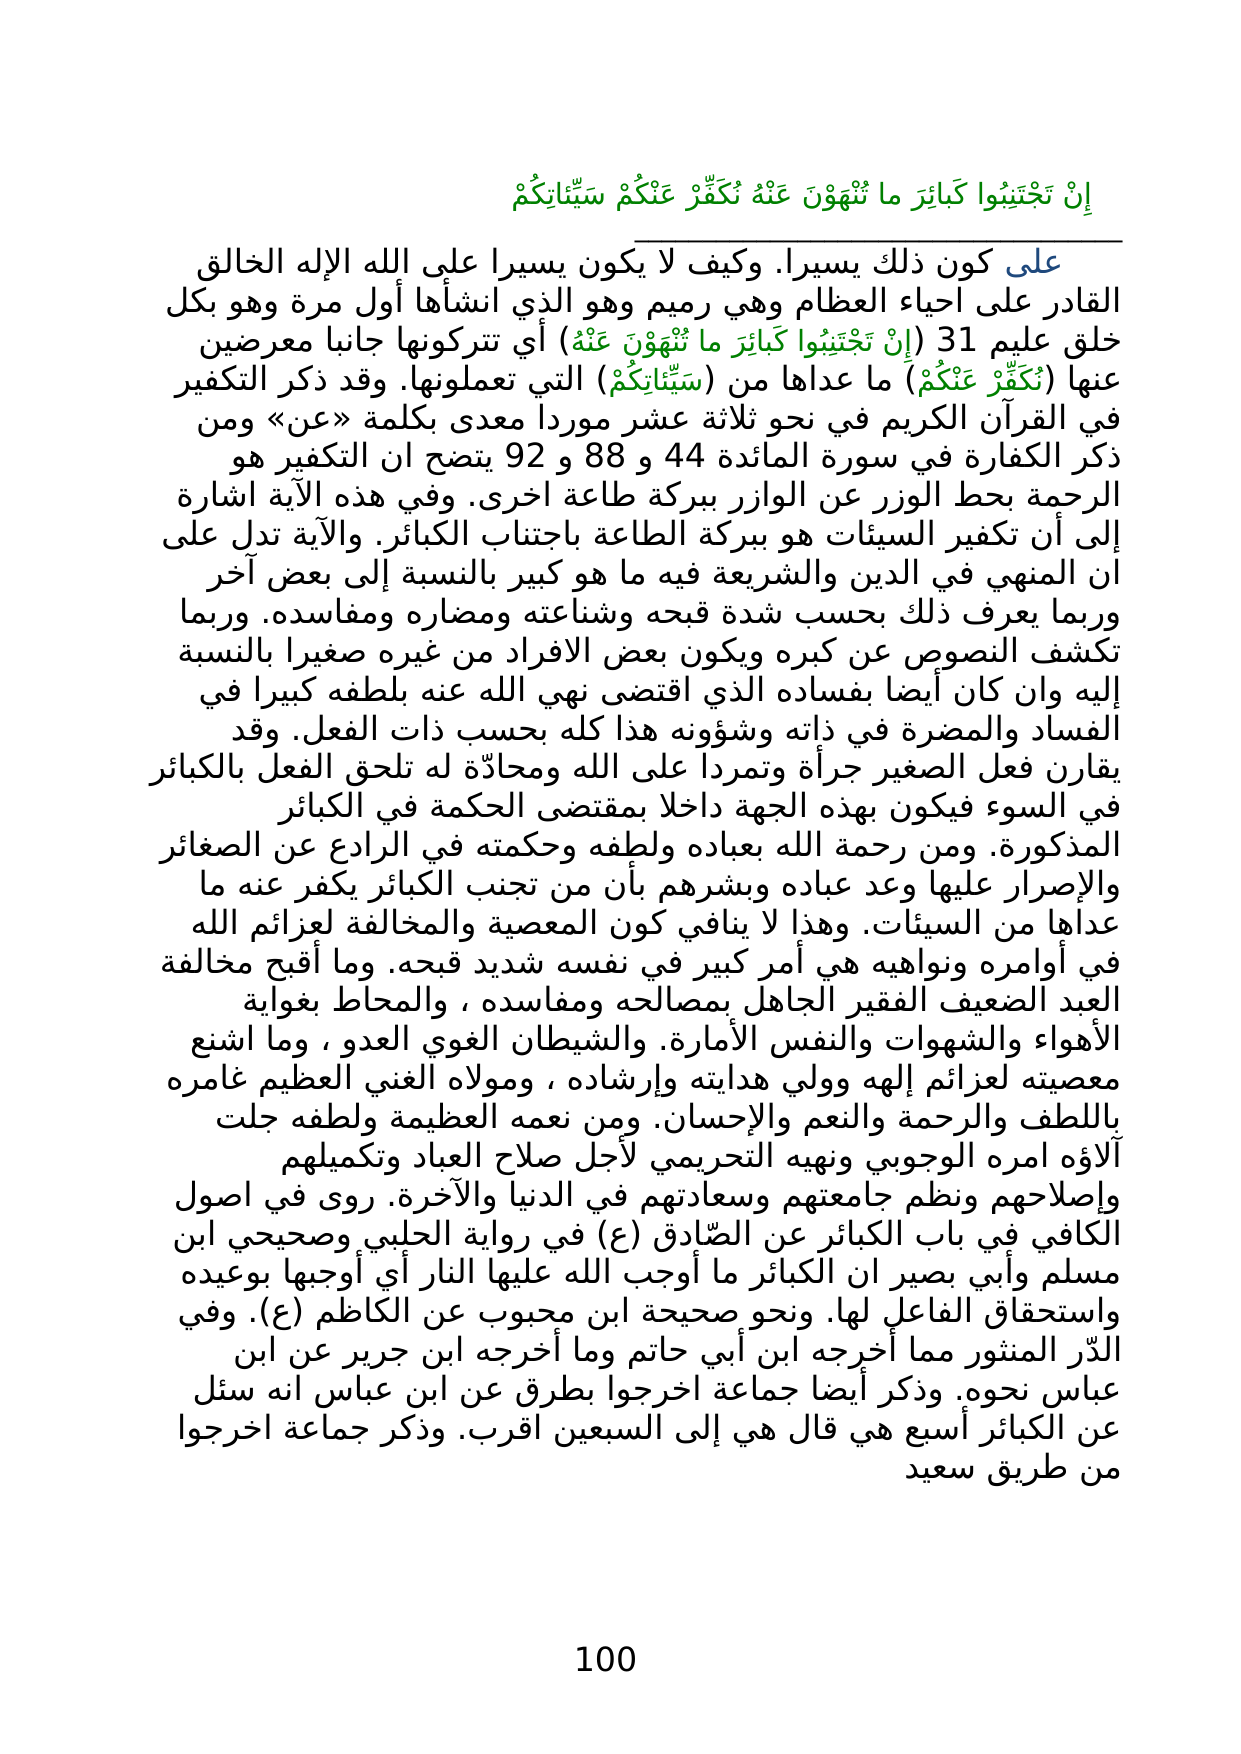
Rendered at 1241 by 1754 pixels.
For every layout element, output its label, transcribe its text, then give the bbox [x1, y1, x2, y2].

text إِنْ تَجْتَنِبُوا كَبائِرَ ما تُنْهَوْنَ عَنْهُ نُكَفِّرْ عَنْكُمْ سَيِّئاتِكُمْ [148, 177, 1122, 211]
text على كون ذلك يسيرا. وكيف لا يكون يسيرا على الله الإله الخالق القادر على احياء العظام وهي رميم وهو الذي انشأها أول مرة وهو بكل خلق عليم 31 (إِنْ تَجْتَنِبُوا كَبائِرَ ما تُنْهَوْنَ عَنْهُ) أي تتركونها جانبا معرضين عنها (نُكَفِّرْ عَنْكُمْ) ما عداها من (سَيِّئاتِكُمْ) التي تعملونها. وقد ذكر التكفير في القرآن الكريم في نحو ثلاثة عشر موردا معدى بكلمة «عن» ومن ذكر الكفارة في سورة المائدة 44 و 88 و 92 يتضح ان التكفير هو الرحمة بحط الوزر عن الوازر ببركة طاعة اخرى. وفي هذه الآية اشارة إلى أن تكفير السيئات هو ببركة الطاعة باجتناب الكبائر. والآية تدل على ان المنهي في الدين والشريعة فيه ما هو كبير بالنسبة إلى بعض آخر وربما يعرف ذلك بحسب شدة قبحه وشناعته ومضاره ومفاسده. وربما تكشف النصوص عن كبره ويكون بعض الافراد من غيره صغيرا بالنسبة إليه وان كان أيضا بفساده الذي اقتضى نهي الله عنه بلطفه كبيرا في الفساد والمضرة في ذاته وشؤونه هذا كله بحسب ذات الفعل. وقد يقارن فعل الصغير جرأة وتمردا على الله ومحادّة له تلحق الفعل بالكبائر في السوء فيكون بهذه الجهة داخلا بمقتضى الحكمة في الكبائر المذكورة. ومن رحمة الله بعباده ولطفه وحكمته في الرادع عن الصغائر والإصرار عليها وعد عباده وبشرهم بأن من تجنب الكبائر يكفر عنه ما عداها من السيئات. وهذا لا ينافي كون المعصية والمخالفة لعزائم الله في أوامره ونواهيه هي أمر كبير في نفسه شديد قبحه. وما أقبح مخالفة العبد الضعيف الفقير الجاهل بمصالحه ومفاسده ، والمحاط بغواية الأهواء والشهوات والنفس الأمارة. والشيطان الغوي العدو ، وما اشنع معصيته لعزائم إلهه وولي هدايته وإرشاده ، ومولاه الغني العظيم غامره باللطف والرحمة والنعم والإحسان. ومن نعمه العظيمة ولطفه جلت آلاؤه امره الوجوبي ونهيه التحريمي لأجل صلاح العباد وتكميلهم وإصلاحهم ونظم جامعتهم وسعادتهم في الدنيا والآخرة. روى في اصول الكافي في باب الكبائر عن الصّادق (ع) في رواية الحلبي وصحيحي ابن مسلم وأبي بصير ان الكبائر ما أوجب الله عليها النار أي أوجبها بوعيده واستحقاق الفاعل لها. ونحو صحيحة ابن محبوب عن الكاظم (ع). وفي الدّر المنثور مما أخرجه ابن أبي حاتم وما أخرجه ابن جرير عن ابن عباس نحوه. وذكر أيضا جماعة اخرجوا بطرق عن ابن عباس انه سئل عن الكبائر أسبع هي قال هي إلى السبعين اقرب. وذكر جماعة اخرجوا من طريق سعيد [148, 243, 1122, 1486]
text ____________________________________ [148, 211, 1122, 243]
